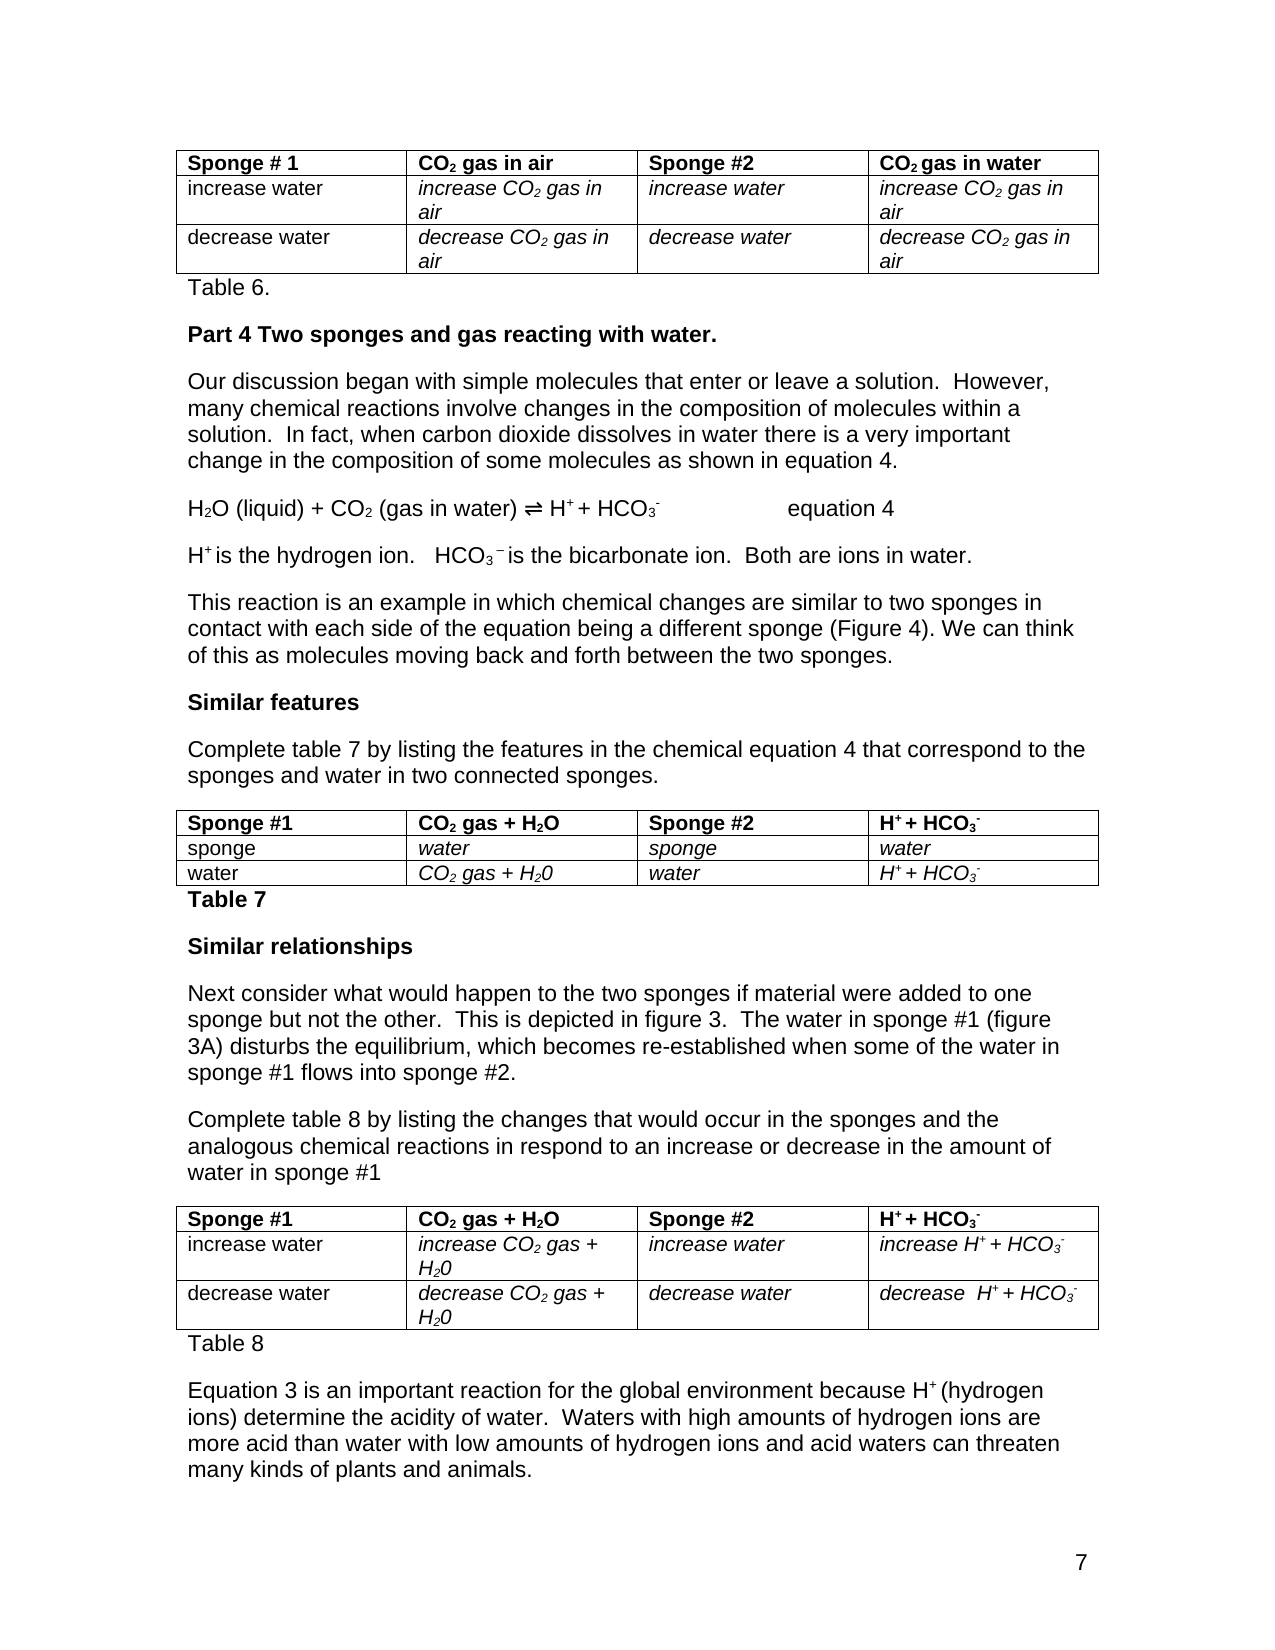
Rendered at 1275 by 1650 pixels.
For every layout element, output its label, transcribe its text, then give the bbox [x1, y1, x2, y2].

table_cell H+ + HCO3- [869, 861, 1098, 884]
table_cell increase H+ + HCO3- [869, 1232, 1098, 1280]
text Part 4 Two sponges and gas reacting with water. [187, 321, 1087, 347]
table_cell decrease water [177, 1281, 406, 1329]
table_cell increase water [638, 1232, 868, 1280]
table_cell decrease CO2 gas in air [407, 225, 637, 273]
table_header Sponge #1 [177, 1207, 406, 1231]
table_cell increase water [177, 176, 406, 224]
table_cell decrease CO2 gas in air [869, 225, 1098, 273]
text Equation 3 is an important reaction for the global environment because H+ (hydrogen ions) determine the acidity of water. Waters with high amounts of hydrogen ions are more acid than water with low amounts of hydrogen ions and acid waters can threaten many kinds of plants and animals. [187, 1377, 1087, 1483]
table_cell decrease water [638, 225, 868, 273]
table_header Sponge #2 [638, 1207, 868, 1231]
table_cell increase water [638, 176, 868, 224]
text Table 6. [187, 274, 1087, 300]
table_cell water [638, 861, 868, 884]
table_header CO2 gas + H2O [407, 1207, 637, 1231]
text Complete table 7 by listing the features in the chemical equation 4 that correspond to the sponges and water in two connected sponges. [187, 736, 1087, 789]
text Our discussion began with simple molecules that enter or leave a solution. However, many chemical reactions involve changes in the composition of molecules within a solution. In fact, when carbon dioxide dissolves in water there is a very important change in the composition of some molecules as shown in equation 4. [187, 368, 1087, 474]
table_header H+ + HCO3- [869, 811, 1098, 834]
table_cell decrease H+ + HCO3- [869, 1281, 1098, 1329]
text This reaction is an example in which chemical changes are similar to two sponges in contact with each side of the equation being a different sponge (Figure 4). We can think of this as molecules moving back and forth between the two sponges. [187, 589, 1087, 668]
table_cell water [177, 861, 406, 884]
table_cell CO2 gas + H20 [407, 861, 637, 884]
table_cell sponge [638, 836, 868, 859]
text Table 8 [187, 1330, 1087, 1356]
table_cell increase CO2 gas in air [407, 176, 637, 224]
table_header H+ + HCO3- [869, 1207, 1098, 1231]
table_header Sponge #2 [638, 811, 868, 834]
table_header Sponge # 1 [177, 151, 406, 175]
table_cell increase water [177, 1232, 406, 1280]
table_cell sponge [177, 836, 406, 859]
text Complete table 8 by listing the changes that would occur in the sponges and the analogous chemical reactions in respond to an increase or decrease in the amount of water in sponge #1 [187, 1106, 1087, 1185]
table_header Sponge #2 [638, 151, 868, 175]
table_cell increase CO2 gas + H20 [407, 1232, 637, 1280]
text Table 7 [187, 886, 1087, 912]
table_cell water [407, 836, 637, 859]
text Similar relationships [187, 933, 1087, 959]
text Next consider what would happen to the two sponges if material were added to one sponge but not the other. This is depicted in figure 3. The water in sponge #1 (figure 3A) disturbs the equilibrium, which becomes re-established when some of the water in sponge #1 flows into sponge #2. [187, 980, 1087, 1085]
text H+ is the hydrogen ion. HCO3 – is the bicarbonate ion. Both are ions in water. [187, 542, 1087, 568]
table_cell decrease water [638, 1281, 868, 1329]
table_cell water [869, 836, 1098, 859]
text H2O (liquid) + CO2 (gas in water) H+ + HCO3- equation 4 [187, 494, 1087, 521]
table_header CO2 gas + H2O [407, 811, 637, 834]
table_header CO2 gas in water [869, 151, 1098, 175]
table_cell decrease CO2 gas + H20 [407, 1281, 637, 1329]
table_header CO2 gas in air [407, 151, 637, 175]
table_cell increase CO2 gas in air [869, 176, 1098, 224]
table_header Sponge #1 [177, 811, 406, 834]
table_cell decrease water [177, 225, 406, 273]
text Similar features [187, 689, 1087, 715]
